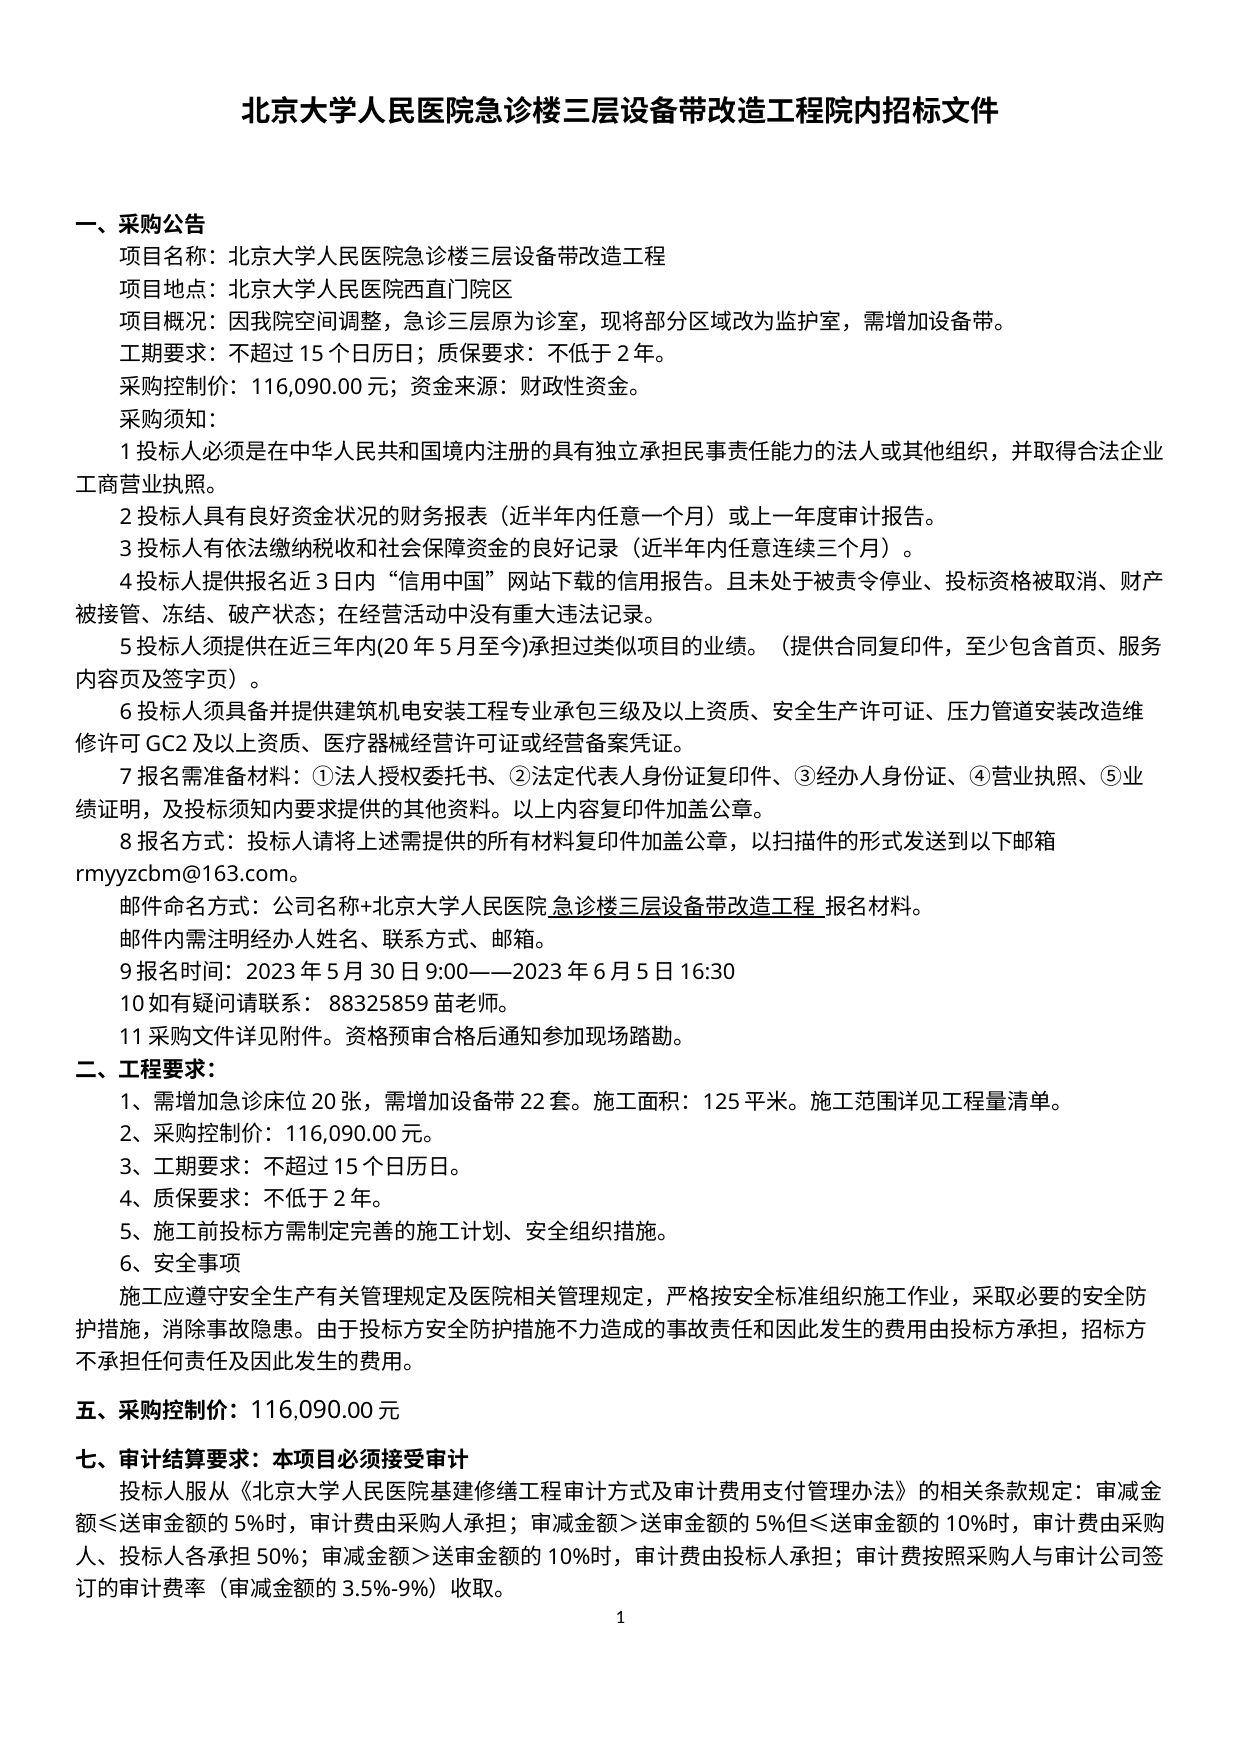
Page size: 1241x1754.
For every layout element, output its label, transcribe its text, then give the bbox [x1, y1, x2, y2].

text 1、需增加急诊床位20张，需增加设备带22套。施工面积：125平米。施工范围详见工程量清单。 [75, 1084, 1165, 1116]
text 2 投标人具有良好资金状况的财务报表（近半年内任意一个月）或上一年度审计报告。 [75, 499, 1165, 531]
text 二、工程要求： [75, 1051, 1165, 1084]
text 3、工期要求：不超过15个日历日。 [75, 1149, 1165, 1181]
text 3 投标人有依法缴纳税收和社会保障资金的良好记录（近半年内任意连续三个月）。 [75, 531, 1165, 564]
text 11采购文件详见附件。资格预审合格后通知参加现场踏勘。 [75, 1019, 1165, 1051]
text 8 报名方式：投标人请将上述需提供的所有材料复印件加盖公章，以扫描件的形式发送到以下邮箱rmyyzcbm@163.com。 [75, 824, 1165, 889]
text 施工应遵守安全生产有关管理规定及医院相关管理规定，严格按安全标准组织施工作业，采取必要的安全防护措施，消除事故隐患。由于投标方安全防护措施不力造成的事故责任和因此发生的费用由投标方承担，招标方不承担任何责任及因此发生的费用。 [75, 1279, 1165, 1376]
text 项目概况：因我院空间调整，急诊三层原为诊室，现将部分区域改为监护室，需增加设备带。 [75, 304, 1165, 336]
text 5投标人须提供在近三年内(20年5月至今)承担过类似项目的业绩。（提供合同复印件，至少包含首页、服务内容页及签字页）。 [75, 629, 1165, 694]
text 7 报名需准备材料：①法人授权委托书、②法定代表人身份证复印件、③经办人身份证、④营业执照、⑤业绩证明，及投标须知内要求提供的其他资料。以上内容复印件加盖公章。 [75, 759, 1165, 824]
text 邮件命名方式：公司名称+北京大学人民医院 急诊楼三层设备带改造工程 报名材料。 [75, 889, 1165, 921]
text 项目名称：北京大学人民医院急诊楼三层设备带改造工程 [75, 239, 1165, 271]
text 一、采购公告 [75, 206, 1165, 239]
text 项目地点：北京大学人民医院西直门院区 [75, 271, 1165, 304]
subtitle 北京大学人民医院急诊楼三层设备带改造工程院内招标文件 [75, 76, 1165, 141]
text 1投标人必须是在中华人民共和国境内注册的具有独立承担民事责任能力的法人或其他组织，并取得合法企业工商营业执照。 [75, 434, 1165, 499]
text 10如有疑问请联系： 88325859苗老师。 [75, 986, 1165, 1019]
text 采购控制价：116,090.00元；资金来源：财政性资金。 [75, 369, 1165, 401]
text 4投标人提供报名近3日内“信用中国”网站下载的信用报告。且未处于被责令停业、投标资格被取消、财产被接管、冻结、破产状态；在经营活动中没有重大违法记录。 [75, 564, 1165, 629]
text 5、施工前投标方需制定完善的施工计划、安全组织措施。 [75, 1214, 1165, 1246]
text 6、安全事项 [75, 1246, 1165, 1279]
text 工期要求：不超过15个日历日；质保要求：不低于2年。 [75, 336, 1165, 369]
text 采购须知： [75, 401, 1165, 434]
text 9报名时间：2023年5月30日9:00——2023年6月5日16:30 [75, 954, 1165, 986]
text 邮件内需注明经办人姓名、联系方式、邮箱。 [75, 921, 1165, 954]
text 七、审计结算要求：本项目必须接受审计 [75, 1441, 1165, 1474]
text 投标人服从《北京大学人民医院基建修缮工程审计方式及审计费用支付管理办法》的相关条款规定：审减金额≤送审金额的5%时，审计费由采购人承担；审减金额＞送审金额的5%但≤送审金额的10%时，审计费由采购人、投标人各承担50%；审减金额＞送审金额的10%时，审计费由投标人承担；审计费按照采购人与审计公司签订的审计费率（审减金额的3.5%-9%）收取。 [75, 1474, 1165, 1604]
text 五、采购控制价：116,090.00元 [75, 1376, 1165, 1441]
text 4、质保要求：不低于2年。 [75, 1181, 1165, 1214]
text 2、采购控制价：116,090.00元。 [75, 1116, 1165, 1149]
text 6 投标人须具备并提供建筑机电安装工程专业承包三级及以上资质、安全生产许可证、压力管道安装改造维修许可GC2及以上资质、医疗器械经营许可证或经营备案凭证。 [75, 694, 1165, 759]
